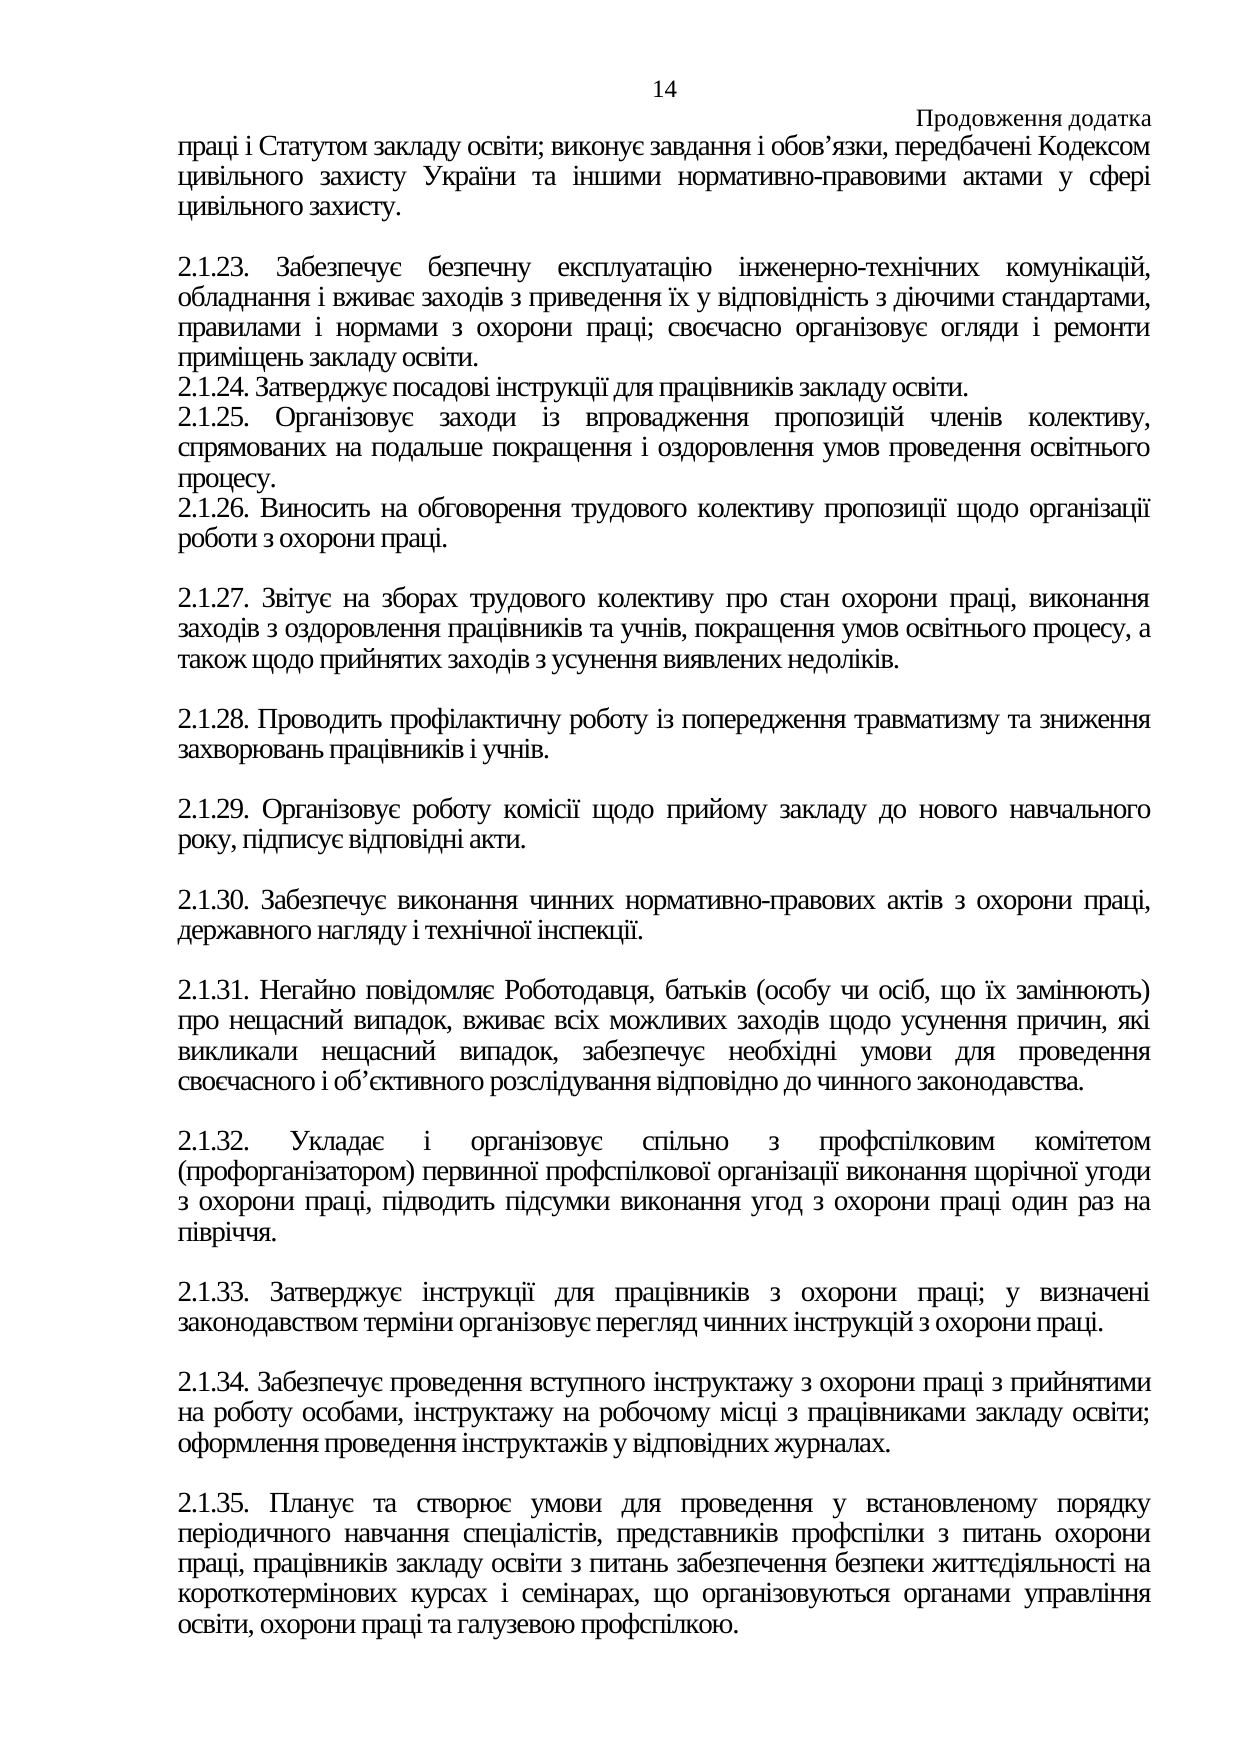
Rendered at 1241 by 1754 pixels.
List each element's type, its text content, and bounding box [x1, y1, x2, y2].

text 2.1.31. Негайно повідомляє Роботодавця, батьків (особу чи осіб, що їх замінюють) про нещасний випадок, вживає всіх можливих заходів щодо усунення причин, які викликали нещасний випадок, забезпечує необхідні умови для проведення своєчасного і об’єктивного розслідування відповідно до чинного законодавства. [177, 976, 1152, 1096]
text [177, 131, 1152, 222]
text 2.1.25. Організовує заходи із впровадження пропозицій членів колективу, спрямованих на подальше покращення і оздоровлення умов проведення освітнього процесу. [177, 403, 1152, 493]
text 2.1.33. Затверджує інструкції для працівників з охорони праці; у визначені законодавством терміни організовує перегляд чинних інструкцій з охорони праці. [177, 1277, 1152, 1338]
text 2.1.32. Укладає і організовує спільно з профспілковим комітетом (профорганізатором) первинної профспілкової організації виконання щорічної угоди з охорони праці, підводить підсумки виконання угод з охорони праці один раз на півріччя. [177, 1126, 1152, 1247]
text 2.1.24. Затверджує посадові інструкції для працівників закладу освіти. [177, 373, 1152, 403]
text 2.1.26. Виносить на обговорення трудового колективу пропозиції щодо організації роботи з охорони праці. [177, 493, 1152, 554]
text 2.1.29. Організовує роботу комісії щодо прийому закладу до нового навчального року, підписує відповідні акти. [177, 795, 1152, 855]
text 2.1.30. Забезпечує виконання чинних нормативно-правових актів з охорони праці, державного нагляду і технічної інспекції. [177, 885, 1152, 946]
text 2.1.28. Проводить профілактичну роботу із попередження травматизму та зниження захворювань працівників і учнів. [177, 704, 1152, 765]
text 2.1.35. Планує та створює умови для проведення у встановленому порядку періодичного навчання спеціалістів, представників профспілки з питань охорони праці, працівників закладу освіти з питань забезпечення безпеки життєдіяльності на короткотермінових курсах і семінарах, що організовуються органами управління освіти, охорони праці та галузевою профспілкою. [177, 1488, 1152, 1639]
text 2.1.34. Забезпечує проведення вступного інструктажу з охорони праці з прийнятими на роботу особами, інструктажу на робочому місці з працівниками закладу освіти; оформлення проведення інструктажів у відповідних журналах. [177, 1368, 1152, 1458]
text 2.1.27. Звітує на зборах трудового колективу про стан охорони праці, виконання заходів з оздоровлення працівників та учнів, покращення умов освітнього процесу, а також щодо прийнятих заходів з усунення виявлених недоліків. [177, 584, 1152, 674]
text 2.1.23. Забезпечує безпечну експлуатацію інженерно-технічних комунікацій, обладнання і вживає заходів з приведення їх у відповідність з діючими стандартами, правилами і нормами з охорони праці; своєчасно організовує огляди і ремонти приміщень закладу освіти. [177, 252, 1152, 373]
